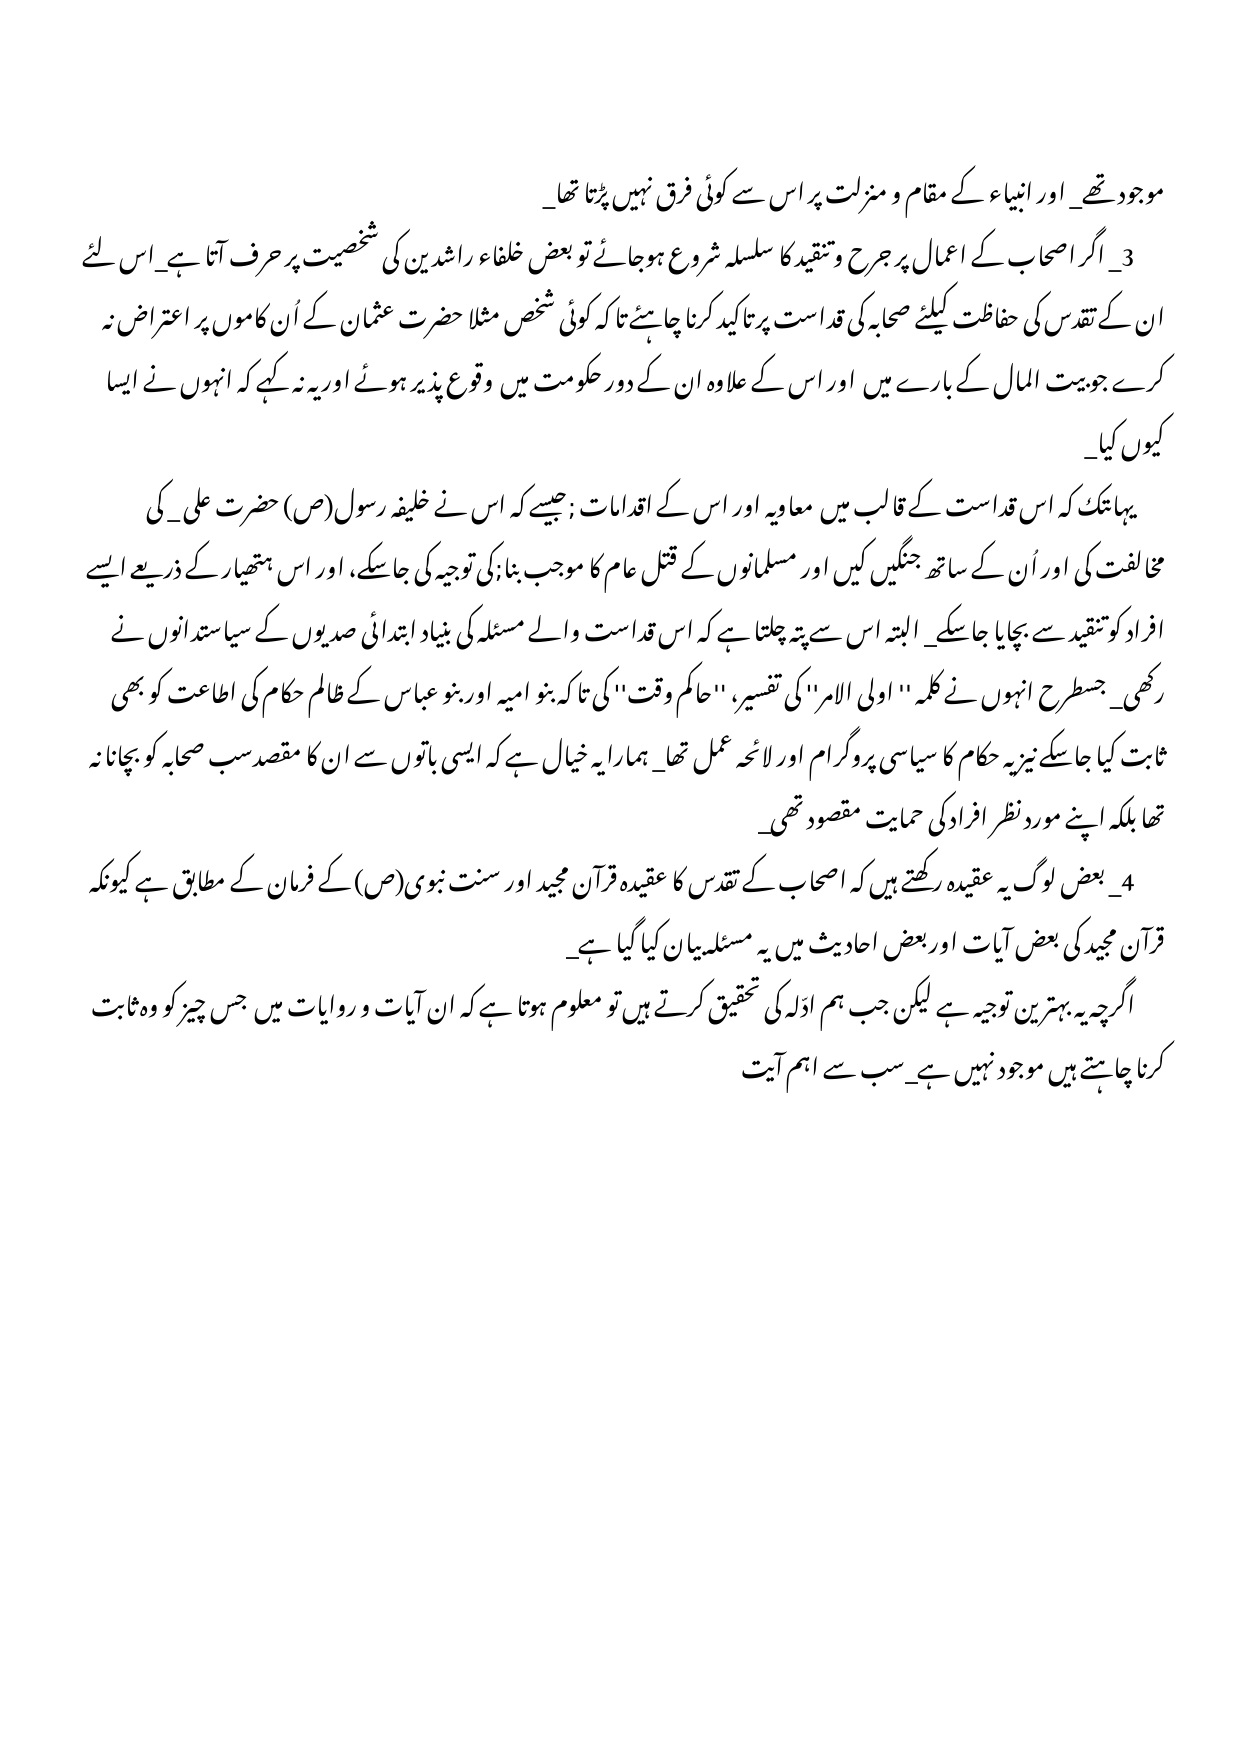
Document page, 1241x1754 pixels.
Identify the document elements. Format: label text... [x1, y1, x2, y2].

text یہاںتک کہ اس قداست کے قالب میں معاویہ اور اس کے اقدامات ;جیسے کہ اس نے خلیفہ رسول(ص) حضرت علی _ کی مخالفت کی اور اُن کے ساتھ جنگیں کیں اور مسلمانوں کے قتل عام کا موجب بنا;کی توجیہ کی جاسکے، اور اس ہتھیار کے ذریعے ایسے افراد کو تنقید سے بچایا جاسکے_ البتہ اس سے پتہ چلتا ہے کہ اس قداست والے مسئلہ کی بنیاد ابتدائی صدیوں کے سیاستدانوں نے رکھی_ جسطرح انہوں نے کلمہ '' اولی الامر'' کی تفسیر، ''حاکم وقت'' کی تا کہ بنو امیہ اور بنو عباس کے ظالم حکام کی اطاعت کو بھی ثابت کیا جاسکے نیز یہ حکام کا سیاسی پروگرام اور لائحہ عمل تھا_ ہمارا یہ خیال ہے کہ ایسی باتوں سے ان کا مقصدسب صحابہ کو بچانا نہ تھا بلکہ اپنے مورد نظر افراد کی حمایت مقصود تھی_ [75, 469, 1165, 844]
text موجود تھے_ اور انبیاء کے مقام و منزلت پر اس سے کوئی فرق نہیں پڑتا تھا_ [75, 94, 1165, 219]
text 4_ بعض لوگ یہ عقیدہ رکھتے ہیں کہ اصحاب کے تقدس کا عقیدہ قرآن مجید اور سنت نبوی(ص) کے فرمان کے مطابق ہے کیونکہ قرآن مجید کی بعض آیات اوربعض احادیث میں یہ مسئلہ بیان کیا گیا ہے_ [75, 844, 1165, 969]
text 3_ اگر اصحاب کے اعمال پر جرح و تنقید کا سلسلہ شروع ہوجائے تو بعض خلفاء راشدین کی شخصیت پر حرف آتا ہے_اس لئے ان کے تقدس کی حفاظت کیلئے صحابہ کی قداست پر تاکید کرنا چاہئے تا کہ کوئی شخص مثلا حضرت عثمان کے اُن کاموں پر اعتراض نہ کرے جو بیت المال کے بارے میں اور اس کے علاوہ ان کے دور حکومت میں وقوع پذیر ہوئے اور یہ نہ کہے کہ انہوں نے ایسا کیوں کیا_ [75, 219, 1165, 469]
text اگرچہ یہ بہترین توجیہ ہے لیکن جب ہم ادّلہ کی تحقیق کرتے ہیں تو معلوم ہوتا ہے کہ ان آیات و روایات میں جس چیز کو وہ ثابت کرنا چاہتے ہیں موجود نہیں ہے_سب سے اہم آیت [75, 969, 1165, 1094]
